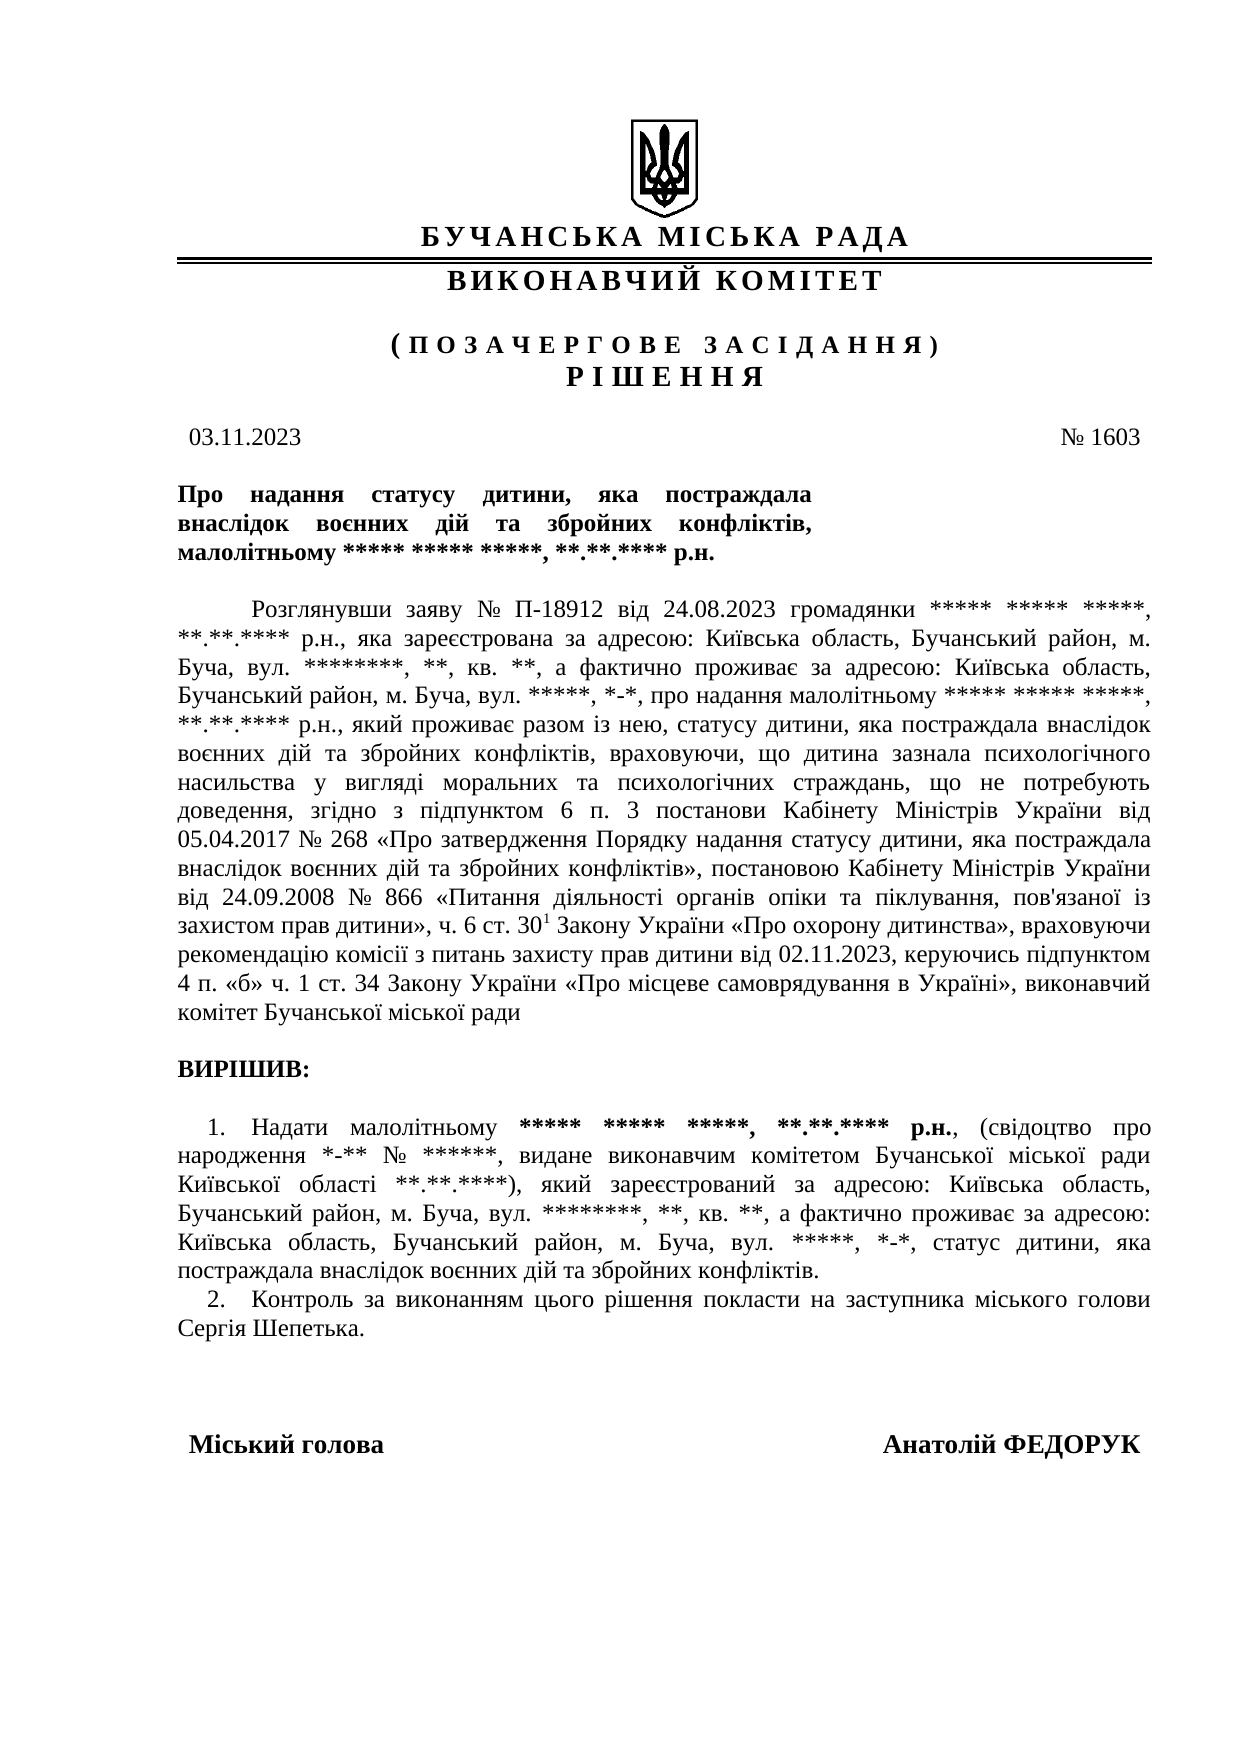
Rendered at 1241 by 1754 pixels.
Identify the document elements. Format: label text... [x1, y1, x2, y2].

list Надати малолітньому ***** ***** *****, **.**.**** р.н., (свідоцтво про народження *-** № ******, видане виконавчим комітетом Бучанської міської ради Київської області **.**.****), який зареєстрований за адресою: Київська область, Бучанський район, м. Буча, вул. ********, **, кв. **, а фактично проживає за адресою: Київська область, Бучанський район, м. Буча, вул. *****, *-*, статус дитини, яка постраждала внаслідок воєнних дій та збройних конфліктів. [177, 1112, 1152, 1284]
text (ПОЗАЧЕРГОВЕ ЗАСІДАННЯ) [177, 326, 1152, 359]
table_header 03.11.2023 [177, 422, 666, 450]
table_header Міський голова [177, 1428, 663, 1459]
table_header ВИКОНАВЧИЙ КОМІТЕТ [177, 264, 1152, 326]
list Контроль за виконанням цього рішення покласти на заступника міського голови Сергія Шепетька. [177, 1284, 1152, 1342]
table_header Анатолій ФЕДОРУК [663, 1428, 1152, 1459]
text Розглянувши заяву № П-18912 від 24.08.2023 громадянки ***** ***** *****, **.**.**** р.н., яка зареєстрована за адресою: Київська область, Бучанський район, м. Буча, вул. ********, **, кв. **, а фактично проживає за адресою: Київська область, Бучанський район, м. Буча, вул. *****, *-*, про надання малолітньому ***** ***** *****, **.**.**** р.н., який проживає разом із нею, статусу дитини, яка постраждала внаслідок воєнних дій та збройних конфліктів, враховуючи, що дитина зазнала психологічного насильства у вигляді моральних та психологічних страждань, що не потребують доведення, згідно з підпунктом 6 п. 3 постанови Кабінету Міністрів України від 05.04.2017 № 268 «Про затвердження Порядку надання статусу дитини, яка постраждала внаслідок воєнних дій та збройних конфліктів», постановою Кабінету Міністрів України від 24.09.2008 № 866 «Питання діяльності органів опіки та піклування, пов'язаної із захистом прав дитини», ч. 6 ст. 301 Закону України «Про охорону дитинства», враховуючи рекомендацію комісії з питань захисту прав дитини від 02.11.2023, керуючись підпунктом 4 п. «б» ч. 1 ст. 34 Закону України «Про місцеве самоврядування в Україні», виконавчий комітет Бучанської міської ради [177, 594, 1152, 1025]
text Про надання статусу дитини, яка постраждала внаслідок воєнних дій та збройних конфліктів, малолітньому ***** ***** *****, **.**.**** р.н. [177, 479, 812, 565]
text ВИРІШИВ: [177, 1054, 1152, 1083]
picture [629, 118, 700, 219]
text БУЧАНСЬКА МІСЬКА РАДА [177, 219, 1152, 252]
table_header № 1603 [666, 422, 1152, 450]
text РІШЕННЯ [177, 359, 1152, 393]
